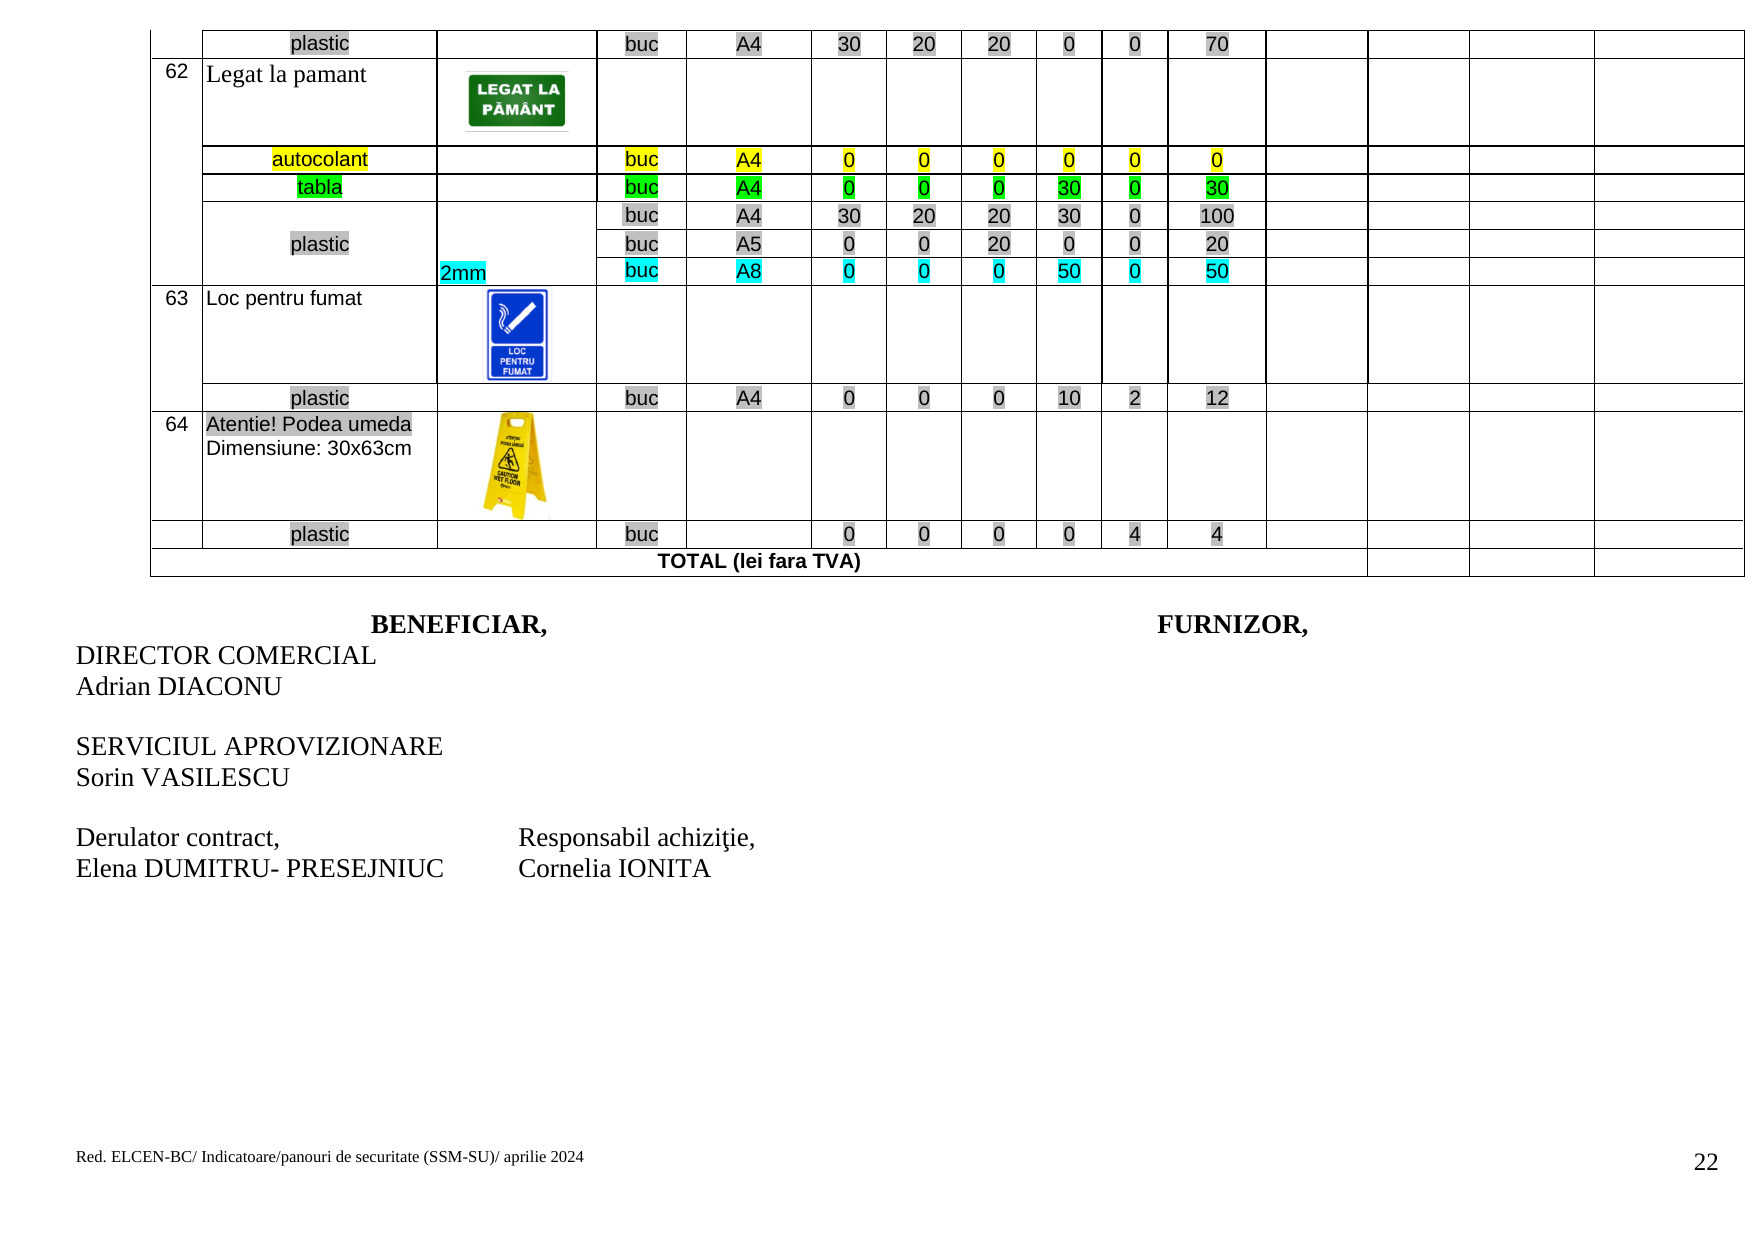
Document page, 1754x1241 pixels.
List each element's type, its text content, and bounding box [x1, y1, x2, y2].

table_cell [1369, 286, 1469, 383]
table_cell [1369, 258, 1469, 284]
text Derulator contract, Responsabil achiziţie, [76, 821, 1718, 852]
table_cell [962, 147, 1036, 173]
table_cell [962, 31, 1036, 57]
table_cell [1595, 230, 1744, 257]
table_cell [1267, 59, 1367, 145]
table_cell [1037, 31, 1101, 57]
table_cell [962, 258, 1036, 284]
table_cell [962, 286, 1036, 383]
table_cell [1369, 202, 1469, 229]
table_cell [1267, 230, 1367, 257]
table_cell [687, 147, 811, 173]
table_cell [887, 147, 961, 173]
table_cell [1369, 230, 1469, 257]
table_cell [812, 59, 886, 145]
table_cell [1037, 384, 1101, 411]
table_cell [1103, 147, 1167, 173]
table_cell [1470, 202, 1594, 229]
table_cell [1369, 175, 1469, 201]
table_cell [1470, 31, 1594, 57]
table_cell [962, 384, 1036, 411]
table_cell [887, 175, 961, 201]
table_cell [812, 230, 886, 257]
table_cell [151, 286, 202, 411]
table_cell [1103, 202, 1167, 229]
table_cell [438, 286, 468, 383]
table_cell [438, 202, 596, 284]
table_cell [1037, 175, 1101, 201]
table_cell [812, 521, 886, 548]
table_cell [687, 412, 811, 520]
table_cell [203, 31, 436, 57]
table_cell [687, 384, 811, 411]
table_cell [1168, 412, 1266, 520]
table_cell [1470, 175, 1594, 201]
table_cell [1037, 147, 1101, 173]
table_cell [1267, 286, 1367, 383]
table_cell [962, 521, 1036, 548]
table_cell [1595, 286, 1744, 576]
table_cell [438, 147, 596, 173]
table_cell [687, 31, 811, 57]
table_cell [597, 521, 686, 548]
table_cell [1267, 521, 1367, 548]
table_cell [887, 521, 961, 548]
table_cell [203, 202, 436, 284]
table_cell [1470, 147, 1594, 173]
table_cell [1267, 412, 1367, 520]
text Sorin VASILESCU [76, 761, 1718, 792]
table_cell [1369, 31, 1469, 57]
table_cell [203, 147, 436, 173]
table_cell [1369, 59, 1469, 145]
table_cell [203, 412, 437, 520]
text SERVICIUL APROVIZIONARE [76, 730, 1718, 761]
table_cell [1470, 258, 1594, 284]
text BENEFICIAR, FURNIZOR, [149, 608, 1718, 639]
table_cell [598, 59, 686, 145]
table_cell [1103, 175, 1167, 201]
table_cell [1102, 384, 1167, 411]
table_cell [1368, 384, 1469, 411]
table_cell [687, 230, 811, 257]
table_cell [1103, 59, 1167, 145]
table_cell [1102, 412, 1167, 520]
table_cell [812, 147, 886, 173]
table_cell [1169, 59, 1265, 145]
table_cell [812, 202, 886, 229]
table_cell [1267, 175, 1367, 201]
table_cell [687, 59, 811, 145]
picture [465, 59, 569, 145]
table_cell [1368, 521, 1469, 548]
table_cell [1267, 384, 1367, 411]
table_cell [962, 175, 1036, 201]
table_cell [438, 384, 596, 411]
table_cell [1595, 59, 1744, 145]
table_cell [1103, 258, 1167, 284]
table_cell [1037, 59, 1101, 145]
picture [468, 286, 566, 383]
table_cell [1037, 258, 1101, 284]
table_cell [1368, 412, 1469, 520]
picture [445, 412, 589, 520]
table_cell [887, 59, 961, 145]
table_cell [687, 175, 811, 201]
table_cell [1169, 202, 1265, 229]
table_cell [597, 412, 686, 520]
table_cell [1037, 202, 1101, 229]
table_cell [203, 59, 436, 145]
text Adrian DIACONU [76, 670, 1718, 701]
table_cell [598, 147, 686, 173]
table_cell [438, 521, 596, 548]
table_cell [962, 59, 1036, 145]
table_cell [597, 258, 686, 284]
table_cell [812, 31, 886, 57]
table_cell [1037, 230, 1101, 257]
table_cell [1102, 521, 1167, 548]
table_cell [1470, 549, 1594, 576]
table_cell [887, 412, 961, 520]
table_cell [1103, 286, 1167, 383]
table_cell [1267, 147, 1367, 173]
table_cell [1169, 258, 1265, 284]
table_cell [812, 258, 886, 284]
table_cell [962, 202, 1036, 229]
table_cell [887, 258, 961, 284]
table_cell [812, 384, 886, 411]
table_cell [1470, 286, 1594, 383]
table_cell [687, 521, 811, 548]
text Elena DUMITRU- PRESEJNIUC Cornelia IONITA [76, 852, 1718, 883]
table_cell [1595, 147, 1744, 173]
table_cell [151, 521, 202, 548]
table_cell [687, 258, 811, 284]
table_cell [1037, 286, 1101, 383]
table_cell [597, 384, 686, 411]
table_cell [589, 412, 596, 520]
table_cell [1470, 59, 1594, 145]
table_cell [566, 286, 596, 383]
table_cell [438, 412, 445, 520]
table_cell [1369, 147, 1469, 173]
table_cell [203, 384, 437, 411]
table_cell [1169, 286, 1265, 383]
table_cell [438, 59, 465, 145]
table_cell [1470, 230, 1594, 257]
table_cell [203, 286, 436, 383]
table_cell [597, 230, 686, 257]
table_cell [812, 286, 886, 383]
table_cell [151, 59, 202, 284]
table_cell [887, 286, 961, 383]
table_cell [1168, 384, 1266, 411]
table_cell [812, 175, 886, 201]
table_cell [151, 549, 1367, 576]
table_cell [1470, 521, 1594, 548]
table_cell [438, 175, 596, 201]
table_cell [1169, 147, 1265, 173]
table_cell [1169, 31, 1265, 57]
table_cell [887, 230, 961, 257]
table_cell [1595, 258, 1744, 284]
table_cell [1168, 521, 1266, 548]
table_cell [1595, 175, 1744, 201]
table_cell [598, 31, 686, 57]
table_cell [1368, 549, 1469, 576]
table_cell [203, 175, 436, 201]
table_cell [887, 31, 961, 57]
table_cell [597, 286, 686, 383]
text DIRECTOR COMERCIAL [76, 639, 1718, 670]
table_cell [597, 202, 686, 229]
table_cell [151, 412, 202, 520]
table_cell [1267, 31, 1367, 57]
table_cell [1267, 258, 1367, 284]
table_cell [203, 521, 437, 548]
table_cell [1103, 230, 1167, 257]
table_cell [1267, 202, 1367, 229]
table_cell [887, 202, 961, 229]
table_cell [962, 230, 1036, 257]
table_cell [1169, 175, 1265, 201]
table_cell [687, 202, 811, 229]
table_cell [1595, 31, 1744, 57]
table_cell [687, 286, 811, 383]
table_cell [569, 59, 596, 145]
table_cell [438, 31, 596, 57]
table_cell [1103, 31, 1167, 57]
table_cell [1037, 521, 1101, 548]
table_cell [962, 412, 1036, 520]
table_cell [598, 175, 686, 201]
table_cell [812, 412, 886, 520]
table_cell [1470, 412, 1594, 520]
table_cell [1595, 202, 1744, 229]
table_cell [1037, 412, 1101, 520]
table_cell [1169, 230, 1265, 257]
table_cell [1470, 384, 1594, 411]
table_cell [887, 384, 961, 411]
